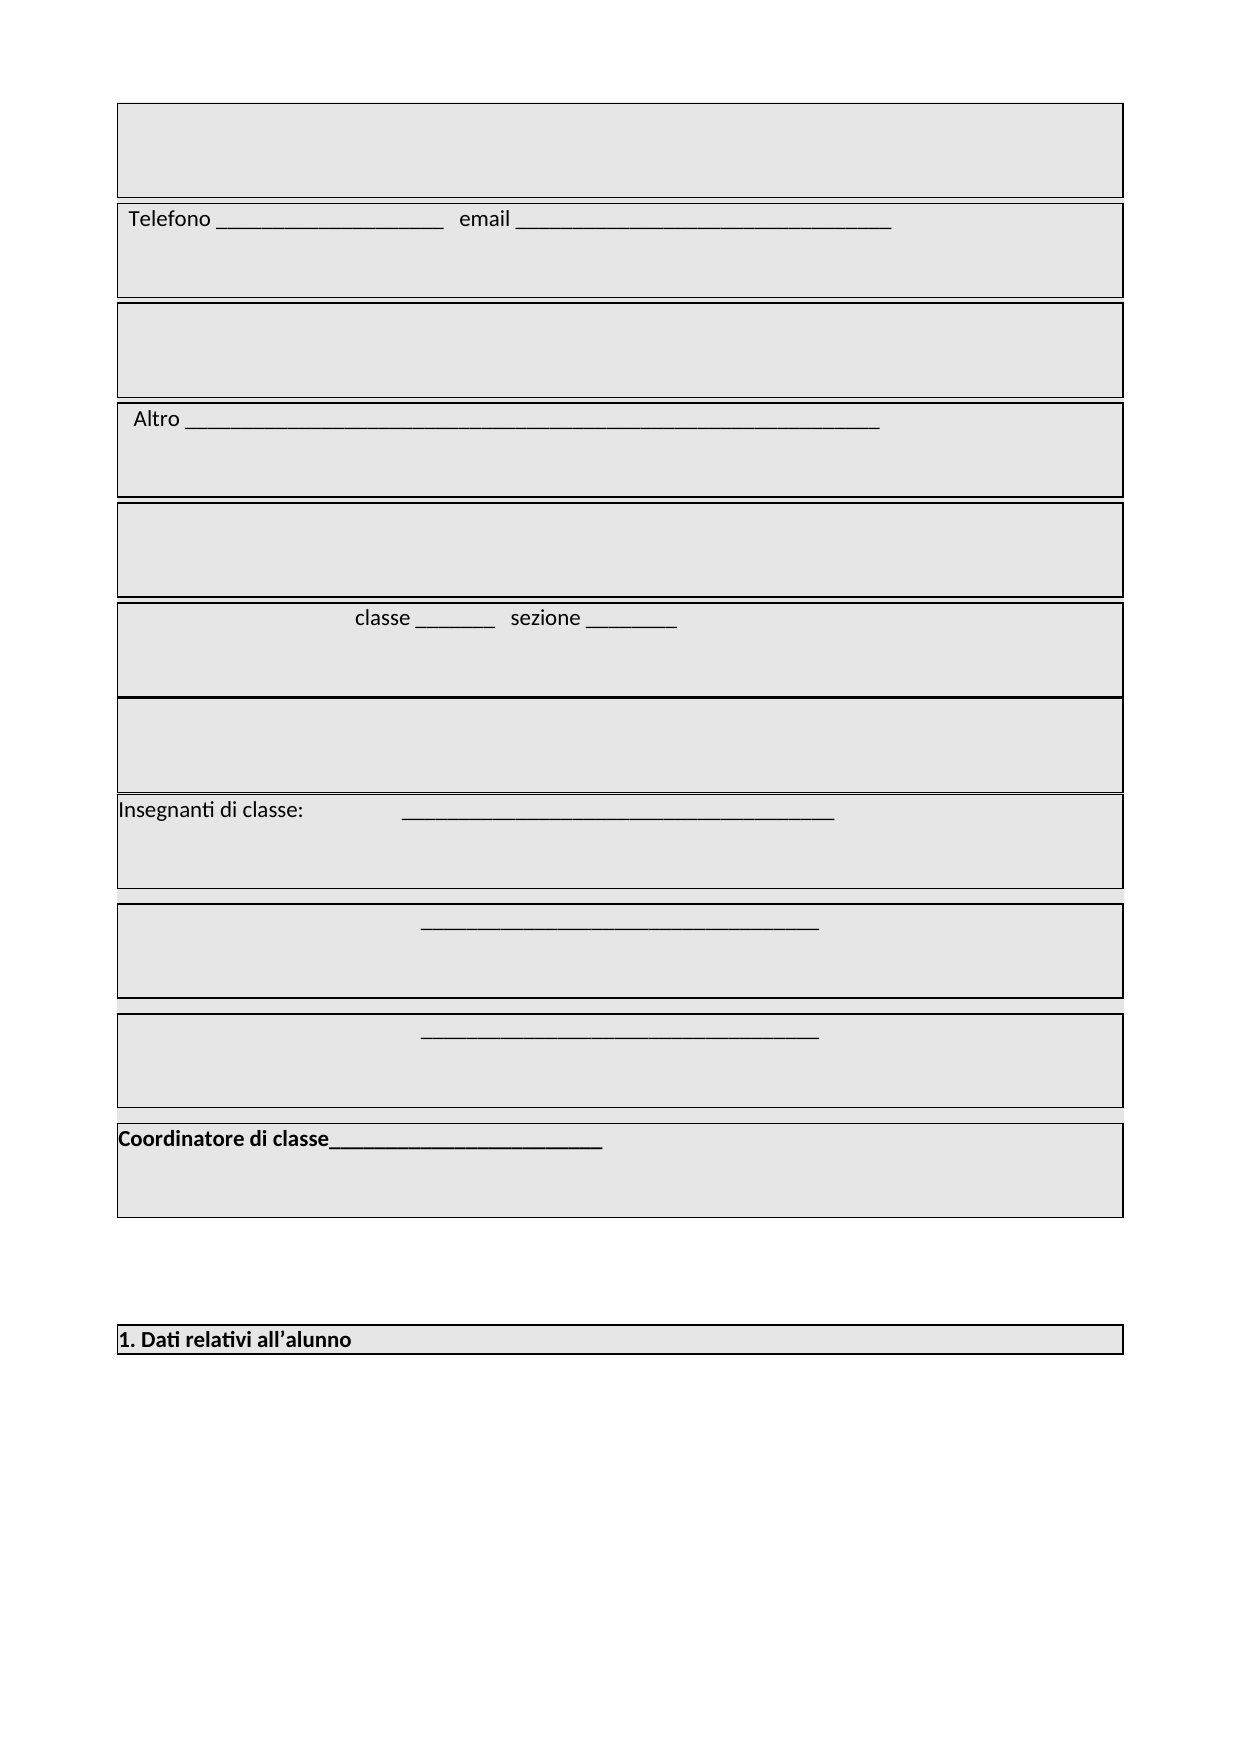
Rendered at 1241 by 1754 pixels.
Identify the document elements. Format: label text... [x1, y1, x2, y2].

text ___________________________________ [118, 905, 1122, 997]
text 1. Dati relativi all’alunno [118, 1326, 1122, 1353]
text classe _______ sezione ________ [118, 604, 1122, 696]
text Altro _____________________________________________________________ [118, 404, 1122, 496]
text Insegnanti di classe: ______________________________________ [118, 795, 1122, 888]
text Coordinatore di classe________________________ [118, 1124, 1122, 1217]
text Telefono ____________________ email _________________________________ [118, 204, 1122, 297]
text ___________________________________ [118, 1015, 1122, 1107]
